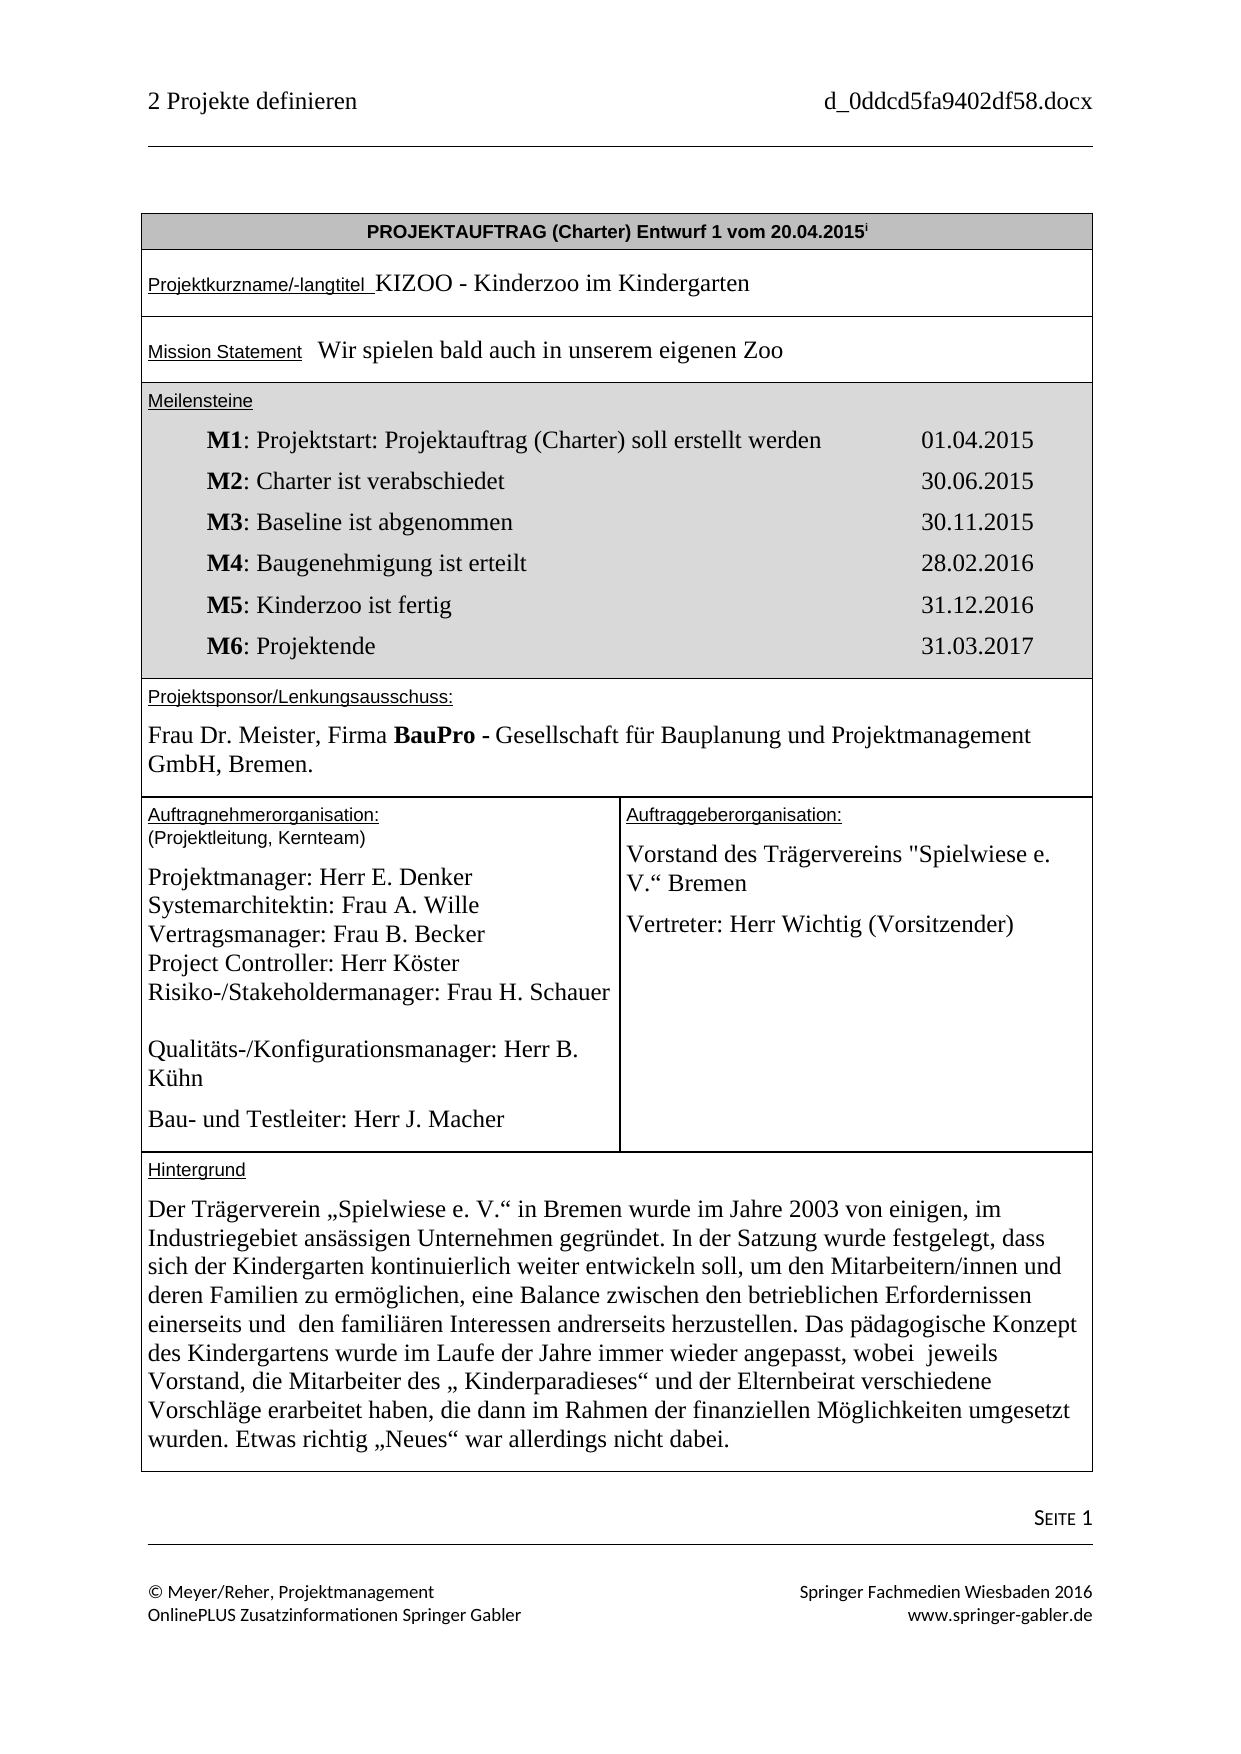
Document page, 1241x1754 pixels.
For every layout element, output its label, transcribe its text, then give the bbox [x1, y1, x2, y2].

table_cell Projektsponsor/Lenkungsausschuss: Frau Dr. Meister, Firma BauPro - Gesellschaft für Bauplanung und Projektmanagement GmbH, Bremen. [142, 679, 1092, 796]
table_cell Meilensteine M1: Projektstart: Projektauftrag (Charter) soll erstellt werden 01.04.2015 M2: Charter ist verabschiedet 30.06.2015 M3: Baseline ist abgenommen 30.11.2015 M4: Baugenehmigung ist erteilt 28.02.2016 M5: Kinderzoo ist fertig 31.12.2016 M6: Projektende 31.03.2017 [142, 383, 1092, 678]
table_header PROJEKTAUFTRAG (Charter) Entwurf 1 vom 20.04.2015 [142, 214, 1092, 249]
table_cell Projektkurzname/-langtitel KIZOO - Kinderzoo im Kindergarten [142, 250, 1092, 316]
table_cell Hintergrund Der Trägerverein „Spielwiese e. V.“ in Bremen wurde im Jahre 2003 von einigen, im Industriegebiet ansässigen Unternehmen gegründet. In der Satzung wurde festgelegt, dass sich der Kindergarten kontinuierlich weiter entwickeln soll, um den Mitarbeitern/innen und deren Familien zu ermöglichen, eine Balance zwischen den betrieblichen Erfordernissen einerseits und den familiären Interessen andrerseits herzustellen. Das pädagogische Konzept des Kindergartens wurde im Laufe der Jahre immer wieder angepasst, wobei jeweils Vorstand, die Mitarbeiter des „ Kinderparadieses“ und der Elternbeirat verschiedene Vorschläge erarbeitet haben, die dann im Rahmen der finanziellen Möglichkeiten umgesetzt wurden. Etwas richtig „Neues“ war allerdings nicht dabei. [142, 1153, 1092, 1471]
table_cell Mission Statement Wir spielen bald auch in unserem eigenen Zoo [142, 317, 1092, 382]
table_cell Auftragnehmerorganisation: (Projektleitung, Kernteam) Projektmanager: Herr E. Denker Systemarchitektin: Frau A. Wille Vertragsmanager: Frau B. Becker Project Controller: Herr Köster Risiko-/Stakeholdermanager: Frau H. Schauer Qualitäts-/Konfigurationsmanager: Herr B. Kühn Bau- und Testleiter: Herr J. Macher [142, 798, 619, 1151]
table_cell Auftraggeberorganisation: Vorstand des Trägervereins "Spielwiese e. V.“ Bremen Vertreter: Herr Wichtig (Vorsitzender) [621, 798, 1092, 1151]
